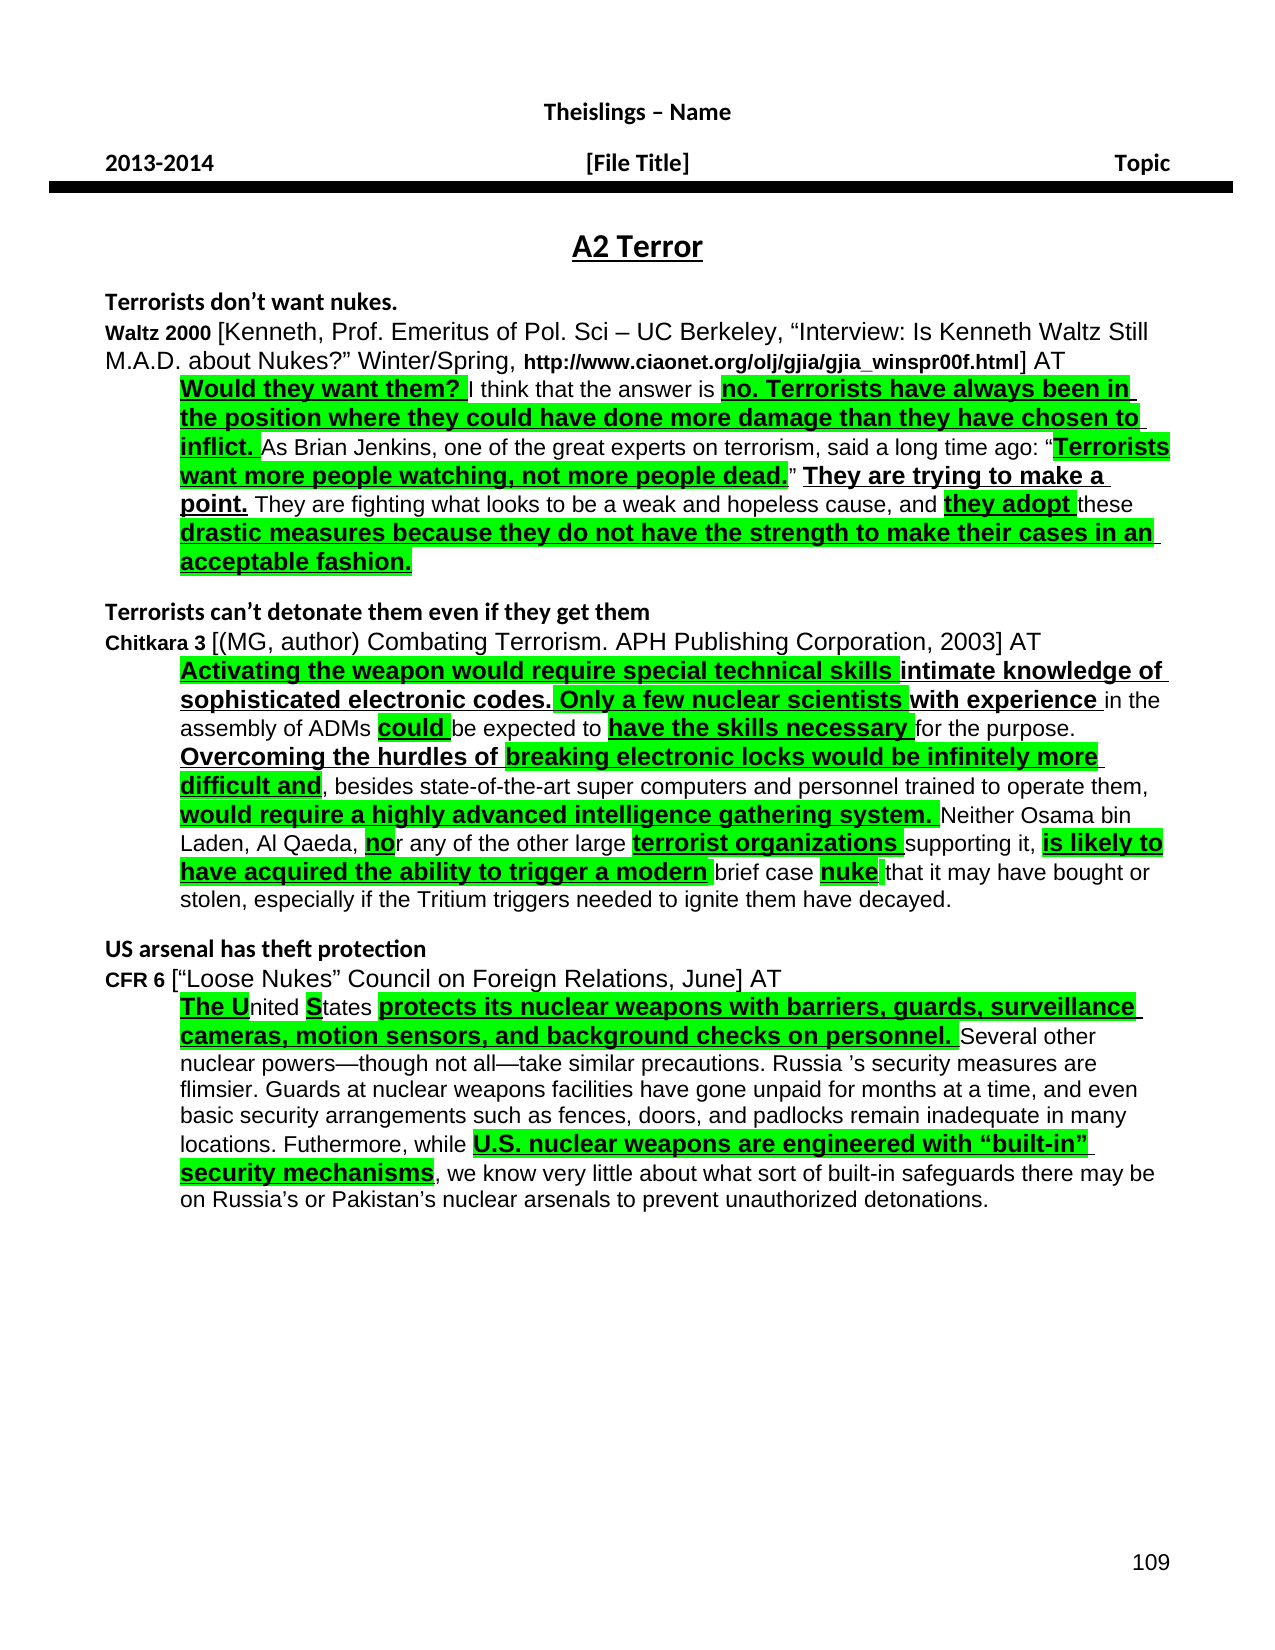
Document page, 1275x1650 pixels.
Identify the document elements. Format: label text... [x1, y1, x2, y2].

subtitle Terrorists can’t detonate them even if they get them [105, 597, 1170, 627]
subtitle A2 Terror [105, 225, 1170, 266]
text Would they want them? I think that the answer is no. Terrorists have always been in the position where they could have done more damage than they have chosen to inflict. As Brian Jenkins, one of the great experts on terrorism, said a long time ago: “Terrorists want more people watching, not more people dead.” They are trying to make a point. They are fighting what looks to be a weak and hopeless cause, and they adopt these drastic measures because they do not have the strength to make their cases in an acceptable fashion. [180, 374, 1170, 432]
text Waltz 2000 [Kenneth, Prof. Emeritus of Pol. Sci – UC Berkeley, “Interview: Is Kenneth Waltz Still M.A.D. about Nukes?” Winter/Spring, http://www.ciaonet.org/olj/gjia/gjia_winspr00f.html] AT [105, 317, 1170, 374]
text CFR 6 [“Loose Nukes” Council on Foreign Relations, June] AT [105, 963, 1170, 992]
text Chitkara 3 [(MG, author) Combating Terrorism. APH Publishing Corporation, 2003] AT [105, 627, 1170, 656]
subtitle Terrorists don’t want nukes. [105, 286, 1170, 317]
subtitle US arsenal has theft protection [105, 933, 1170, 963]
text Activating the weapon would require special technical skills intimate knowledge of sophisticated electronic codes. Only a few nuclear scientists with experience in the assembly of ADMs could be expected to have the skills necessary for the purpose. Overcoming the hurdles of breaking electronic locks would be infinitely more difficult and, besides state-of-the-art super computers and personnel trained to operate them, would require a highly advanced intelligence gathering system. Neither Osama bin Laden, Al Qaeda, nor any of the other large terrorist organizations supporting it, is likely to have acquired the ability to trigger a modern brief case nuke that it may have bought or stolen, especially if the Tritium triggers needed to ignite them have decayed. [180, 656, 1170, 912]
text Would they want them? I think that the answer is no. Terrorists have always been in the position where they could have done more damage than they have chosen to inflict. As Brian Jenkins, one of the great experts on terrorism, said a long time ago: “Terrorists want more people watching, not more people dead.” They are trying to make a point. They are fighting what looks to be a weak and hopeless cause, and they adopt these drastic measures because they do not have the strength to make their cases in an acceptable fashion. [180, 432, 1170, 576]
text The United States protects its nuclear weapons with barriers, guards, surveillance cameras, motion sensors, and background checks on personnel. Several other nuclear powers—though not all—take similar precautions. Russia ’s security measures are flimsier. Guards at nuclear weapons facilities have gone unpaid for months at a time, and even basic security arrangements such as fences, doors, and padlocks remain inadequate in many locations. Futhermore, while U.S. nuclear weapons are engineered with “built-in” security mechanisms, we know very little about what sort of built-in safeguards there may be on Russia’s or Pakistan’s nuclear arsenals to prevent unauthorized detonations. [180, 992, 1170, 1213]
